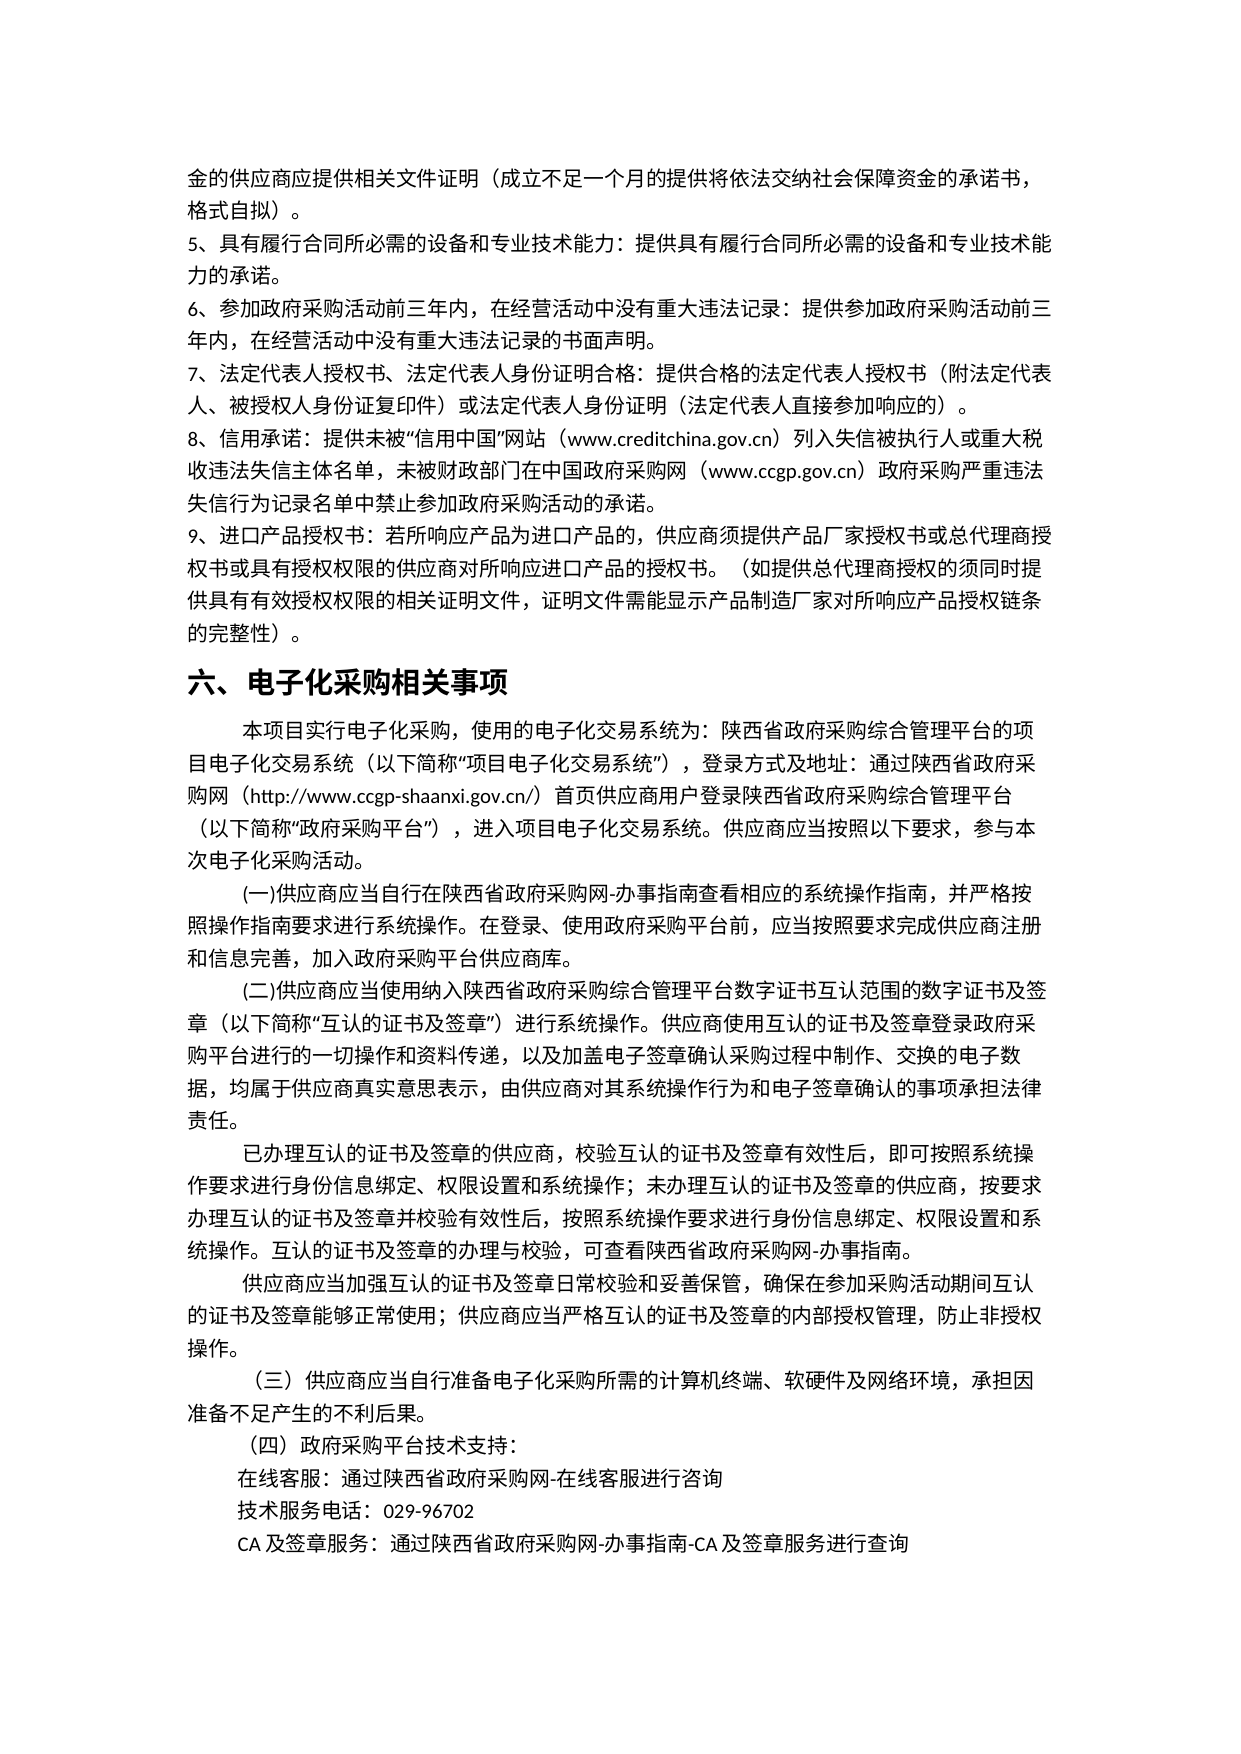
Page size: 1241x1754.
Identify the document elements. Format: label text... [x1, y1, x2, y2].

text 6、参加政府采购活动前三年内，在经营活动中没有重大违法记录：提供参加政府采购活动前三年内，在经营活动中没有重大违法记录的书面声明。 [187, 292, 1053, 357]
text 已办理互认的证书及签章的供应商，校验互认的证书及签章有效性后，即可按照系统操作要求进行身份信息绑定、权限设置和系统操作；未办理互认的证书及签章的供应商，按要求办理互认的证书及签章并校验有效性后，按照系统操作要求进行身份信息绑定、权限设置和系统操作。互认的证书及签章的办理与校验，可查看陕西省政府采购网-办事指南。 [187, 1137, 1053, 1267]
text 5、具有履行合同所必需的设备和专业技术能力：提供具有履行合同所必需的设备和专业技术能力的承诺。 [187, 227, 1053, 292]
text 技术服务电话：029-96702 [187, 1494, 1053, 1527]
text （四）政府采购平台技术支持： [187, 1429, 1053, 1462]
text 在线客服：通过陕西省政府采购网-在线客服进行咨询 [187, 1462, 1053, 1494]
text 本项目实行电子化采购，使用的电子化交易系统为：陕西省政府采购综合管理平台的项目电子化交易系统（以下简称“项目电子化交易系统”），登录方式及地址：通过陕西省政府采购网（http://www.ccgp-shaanxi.gov.cn/）首页供应商用户登录陕西省政府采购综合管理平台（以下简称“政府采购平台”），进入项目电子化交易系统。供应商应当按照以下要求，参与本次电子化采购活动。 [187, 714, 1053, 877]
text (二)供应商应当使用纳入陕西省政府采购综合管理平台数字证书互认范围的数字证书及签章（以下简称“互认的证书及签章”）进行系统操作。供应商使用互认的证书及签章登录政府采购平台进行的一切操作和资料传递，以及加盖电子签章确认采购过程中制作、交换的电子数据，均属于供应商真实意思表示，由供应商对其系统操作行为和电子签章确认的事项承担法律责任。 [187, 974, 1053, 1137]
text 9、进口产品授权书：若所响应产品为进口产品的，供应商须提供产品厂家授权书或总代理商授权书或具有授权权限的供应商对所响应进口产品的授权书。（如提供总代理商授权的须同时提供具有有效授权权限的相关证明文件，证明文件需能显示产品制造厂家对所响应产品授权链条的完整性）。 [187, 519, 1053, 649]
text (一)供应商应当自行在陕西省政府采购网-办事指南查看相应的系统操作指南，并严格按照操作指南要求进行系统操作。在登录、使用政府采购平台前，应当按照要求完成供应商注册和信息完善，加入政府采购平台供应商库。 [187, 877, 1053, 974]
text 8、信用承诺：提供未被“信用中国”网站（www.creditchina.gov.cn）列入失信被执行人或重大税收违法失信主体名单，未被财政部门在中国政府采购网（www.ccgp.gov.cn）政府采购严重违法失信行为记录名单中禁止参加政府采购活动的承诺。 [187, 422, 1053, 519]
text （三）供应商应当自行准备电子化采购所需的计算机终端、软硬件及网络环境，承担因准备不足产生的不利后果。 [187, 1364, 1053, 1429]
text 供应商应当加强互认的证书及签章日常校验和妥善保管，确保在参加采购活动期间互认的证书及签章能够正常使用；供应商应当严格互认的证书及签章的内部授权管理，防止非授权操作。 [187, 1267, 1053, 1364]
text 六、电子化采购相关事项 [187, 649, 1053, 714]
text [187, 162, 1053, 227]
text 7、法定代表人授权书、法定代表人身份证明合格：提供合格的法定代表人授权书（附法定代表人、被授权人身份证复印件）或法定代表人身份证明（法定代表人直接参加响应的）。 [187, 357, 1053, 422]
text CA及签章服务：通过陕西省政府采购网-办事指南-CA及签章服务进行查询 [187, 1527, 1053, 1559]
